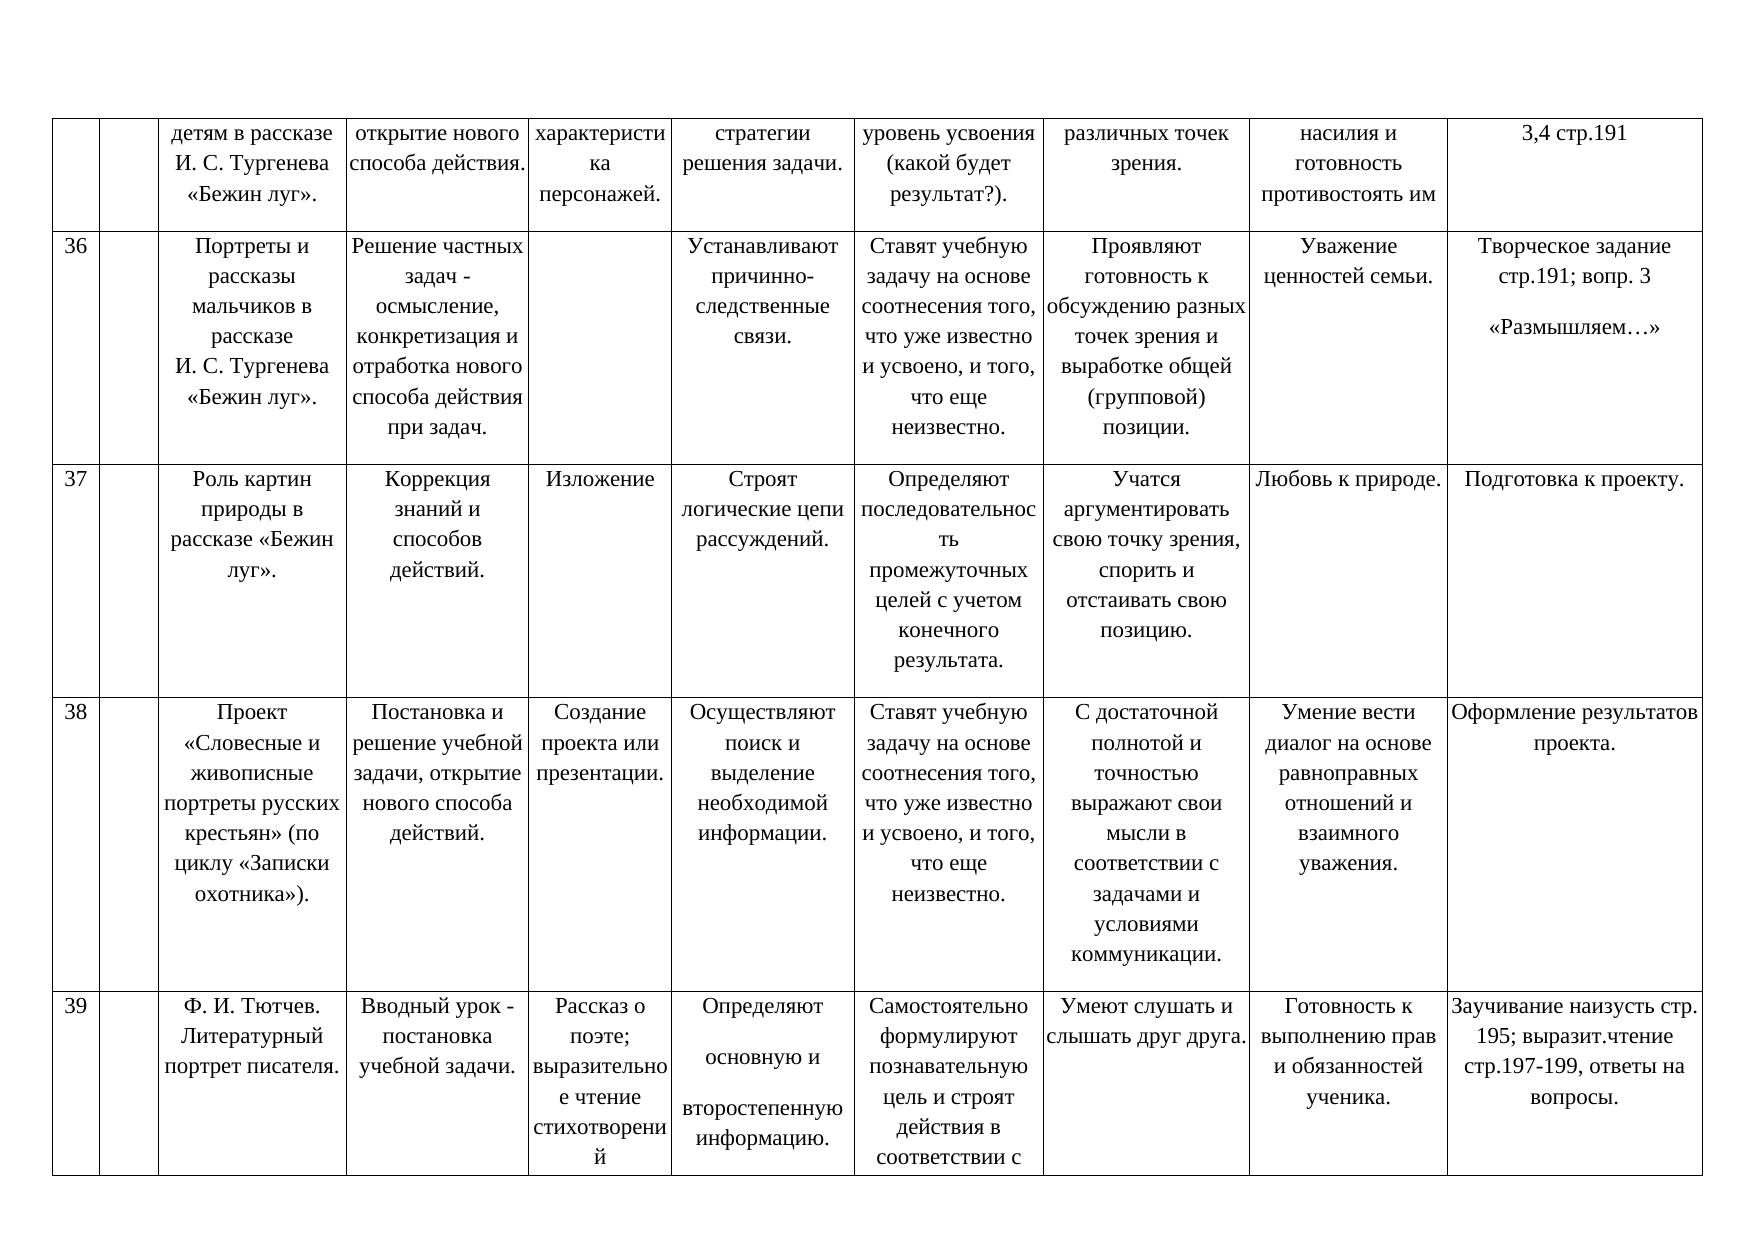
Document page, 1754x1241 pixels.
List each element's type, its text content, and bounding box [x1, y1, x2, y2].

table_cell 39 [53, 992, 99, 1175]
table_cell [1044, 992, 1249, 1175]
table_cell [529, 232, 671, 464]
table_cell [347, 119, 528, 231]
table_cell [855, 119, 1043, 231]
table_cell 38 [53, 698, 99, 991]
table_cell Уважение ценностей семьи. [1250, 232, 1447, 464]
table_cell Проект «Словесные и живописные портреты русских крестьян» (по циклу «Записки охотника»). [159, 698, 346, 991]
table_cell [100, 992, 158, 1175]
table_cell [100, 119, 158, 231]
table_cell Определяют последовательность промежуточных целей с учетом конечного результата. [855, 465, 1043, 697]
table_cell 37 [53, 465, 99, 697]
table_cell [1448, 119, 1702, 231]
table_cell [100, 698, 158, 991]
table_cell Устанавливают причинно-следственные связи. [672, 232, 854, 464]
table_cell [672, 992, 854, 1175]
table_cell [347, 992, 528, 1175]
table_cell Изложение [529, 465, 671, 697]
table_cell 36 [53, 232, 99, 464]
table_cell Умение вести диалог на основе равноправных отношений и взаимного уважения. [1250, 698, 1447, 991]
table_cell Оформление результатов проекта. [1448, 698, 1702, 991]
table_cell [529, 992, 671, 1175]
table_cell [1250, 992, 1447, 1175]
table_cell Коррекция знаний и способов действий. [347, 465, 528, 697]
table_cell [529, 119, 671, 231]
table_cell Учатся аргументировать свою точку зрения, спорить и отстаивать свою позицию. [1044, 465, 1249, 697]
table_cell 35 [53, 119, 99, 231]
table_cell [1250, 119, 1447, 231]
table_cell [672, 119, 854, 231]
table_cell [1044, 119, 1249, 231]
table_cell Строят логические цепи рассуждений. [672, 465, 854, 697]
table_cell Ставят учебную задачу на основе соотнесения того, что уже известно и усвоено, и того, что еще неизвестно. [855, 698, 1043, 991]
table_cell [159, 992, 346, 1175]
table_cell Ставят учебную задачу на основе соотнесения того, что уже известно и усвоено, и того, что еще неизвестно. [855, 232, 1043, 464]
table_cell Создание проекта или презентации. [529, 698, 671, 991]
table_cell [100, 232, 158, 464]
table_cell Решение частных задач - осмысление, конкретизация и отработка нового способа действия при задач. [347, 232, 528, 464]
table_cell [100, 465, 158, 697]
table_cell Любовь к природе. [1250, 465, 1447, 697]
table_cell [1448, 992, 1702, 1175]
table_cell Проявляют готовность к обсуждению разных точек зрения и выработке общей (групповой) позиции. [1044, 232, 1249, 464]
table_cell Постановка и решение учебной задачи, открытие нового способа действий. [347, 698, 528, 991]
table_cell Портреты и рассказы мальчиков в рассказе И. С. Тургенева «Бежин луг». [159, 232, 346, 464]
table_cell Осуществляют поиск и выделение необходимой информации. [672, 698, 854, 991]
table_cell Творческое задание стр.191; вопр. 3 «Размышляем…» [1448, 232, 1702, 464]
table_cell Роль картин природы в рассказе «Бежин луг». [159, 465, 346, 697]
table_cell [159, 119, 346, 231]
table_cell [855, 992, 1043, 1175]
table_cell С достаточной полнотой и точностью выражают свои мысли в соответствии с задачами и условиями коммуникации. [1044, 698, 1249, 991]
table_cell Подготовка к проекту. [1448, 465, 1702, 697]
